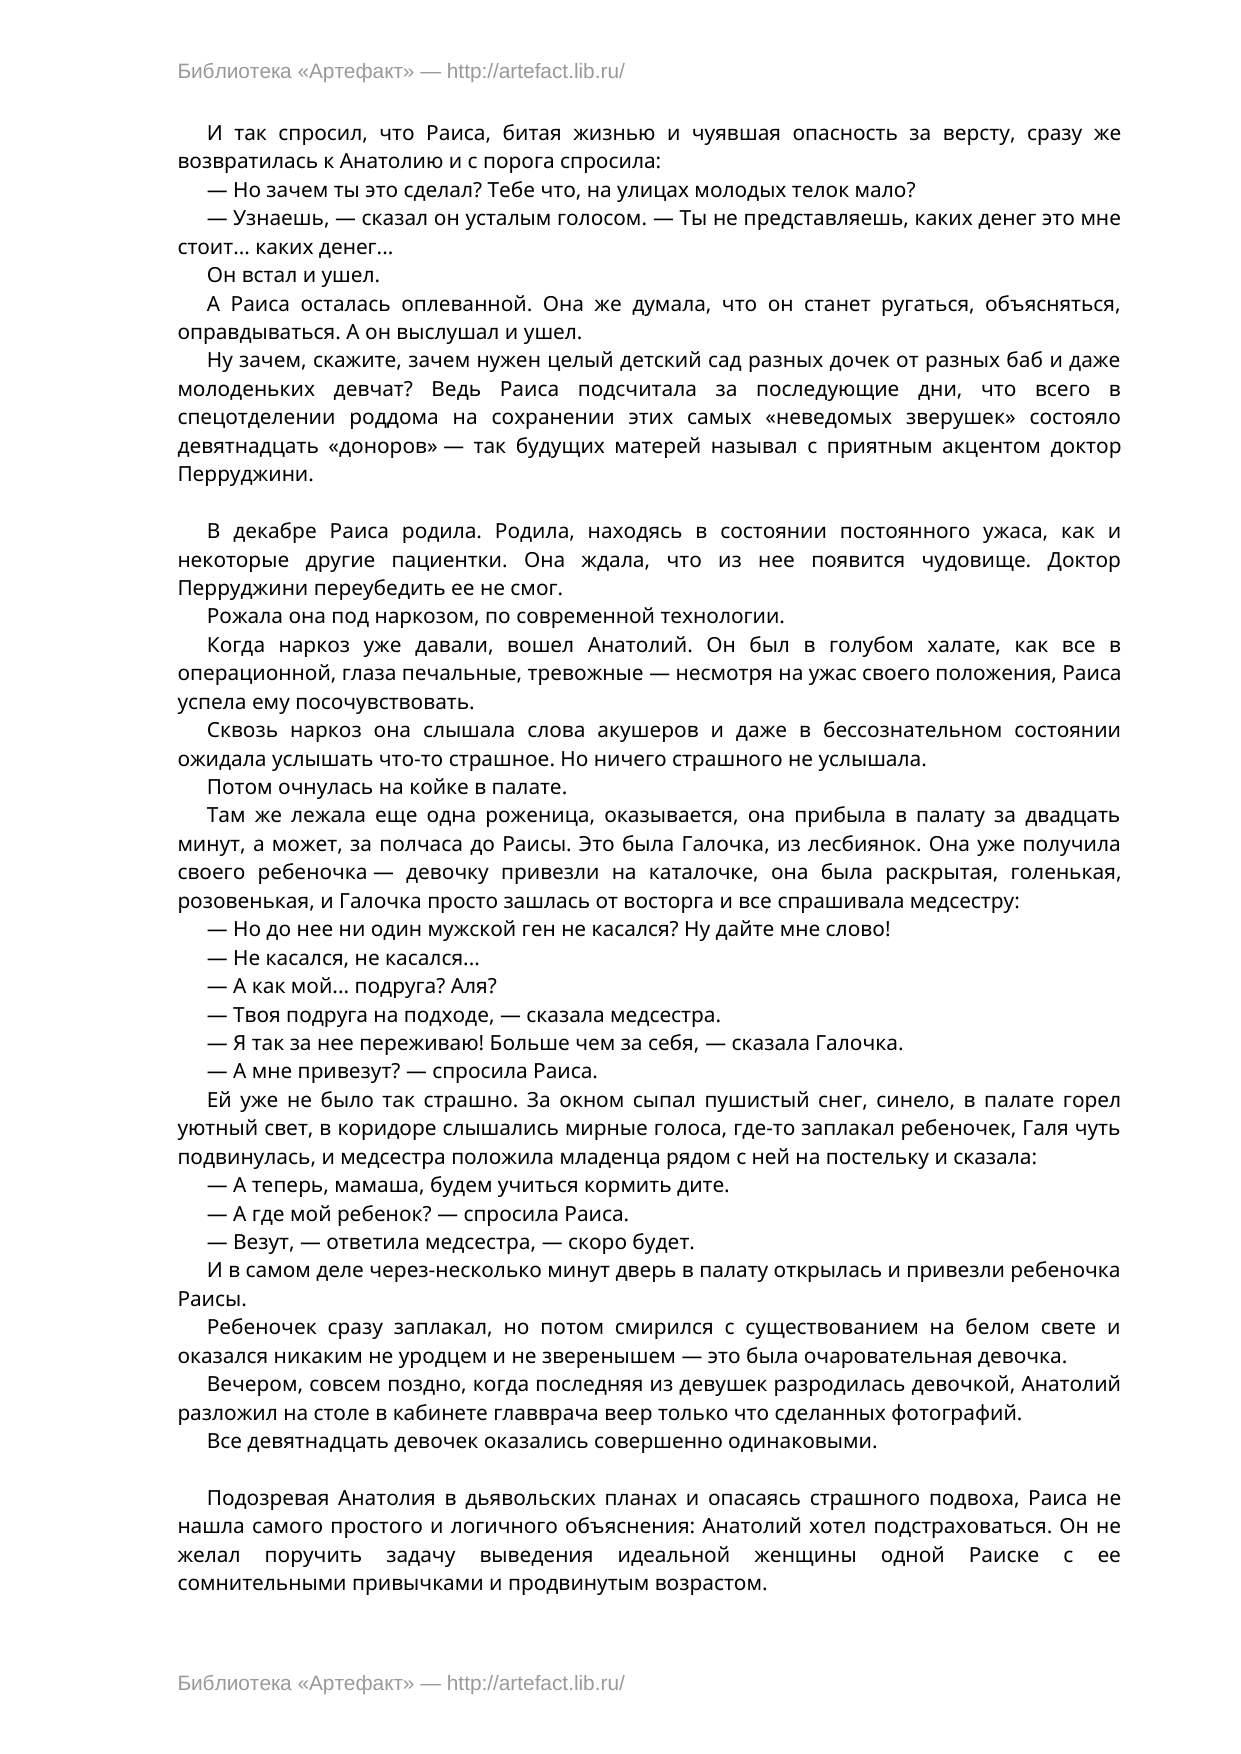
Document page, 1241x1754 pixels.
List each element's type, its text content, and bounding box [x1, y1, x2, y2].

text Ну зачем, скажите, зачем нужен целый детский сад разных дочек от разных баб и даже молоденьких девчат? Ведь Раиса подсчитала за последующие дни, что всего в спецотделении роддома на сохранении этих самых «неведомых зверушек» состояло девятнадцать «доноров» — так будущих матерей называл с приятным акцентом доктор Перруджини. [177, 346, 1122, 488]
text — Не касался, не касался... [177, 943, 1122, 971]
text — Узнаешь, — сказал он усталым голосом. — Ты не представляешь, каких денег это мне стоит... каких денег... [177, 203, 1122, 260]
text И так спросил, что Раиса, битая жизнью и чуявшая опасность за версту, сразу же возвратилась к Анатолию и с порога спросила: [177, 118, 1122, 175]
text — Твоя подруга на подходе, — сказала медсестра. [177, 1000, 1122, 1028]
text Вечером, совсем поздно, когда последняя из девушек разродилась девочкой, Анатолий разложил на столе в кабинете главврача веер только что сделанных фотографий. [177, 1369, 1122, 1426]
text Ей уже не было так страшно. За окном сыпал пушистый снег, синело, в палате горел уютный свет, в коридоре слышались мирные голоса, где-то заплакал ребеночек, Галя чуть подвинулась, и медсестра положила младенца рядом с ней на постельку и сказала: [177, 1085, 1122, 1170]
text — А теперь, мамаша, будем учиться кормить дите. [177, 1170, 1122, 1199]
text Рожала она под наркозом, по современной технологии. [177, 602, 1122, 630]
text — Везут, — ответила медсестра, — скоро будет. [177, 1227, 1122, 1256]
text Он встал и ушел. [177, 260, 1122, 289]
text И в самом деле через-несколько минут дверь в палату открылась и привезли ребеночка Раисы. [177, 1256, 1122, 1312]
text Там же лежала еще одна роженица, оказывается, она прибыла в палату за двадцать минут, а может, за полчаса до Раисы. Это была Галочка, из лесбиянок. Она уже получила своего ребеночка — девочку привезли на каталочке, она была раскрытая, голенькая, розовенькая, и Галочка просто зашлась от восторга и все спрашивала медсестру: [177, 801, 1122, 914]
text Подозревая Анатолия в дьявольских планах и опасаясь страшного подвоха, Раиса не нашла самого простого и логичного объяснения: Анатолий хотел подстраховаться. Он не желал поручить задачу выведения идеальной женщины одной Раиске с ее сомнительными привычками и продвинутым возрастом. [177, 1483, 1122, 1597]
text Сквозь наркоз она слышала слова акушеров и даже в бессознательном состоянии ожидала услышать что-то страшное. Но ничего страшного не услышала. [177, 715, 1122, 772]
text Потом очнулась на койке в палате. [177, 772, 1122, 801]
text Ребеночек сразу заплакал, но потом смирился с существованием на белом свете и оказался никаким не уродцем и не зверенышем — это была очаровательная девочка. [177, 1312, 1122, 1369]
text — А где мой ребенок? — спросила Раиса. [177, 1199, 1122, 1227]
text Все девятнадцать девочек оказались совершенно одинаковыми. [177, 1426, 1122, 1455]
text А Раиса осталась оплеванной. Она же думала, что он станет ругаться, объясняться, оправдываться. А он выслушал и ушел. [177, 289, 1122, 346]
text — Но зачем ты это сделал? Тебе что, на улицах молодых телок мало? [177, 175, 1122, 203]
text — Я так за нее переживаю! Больше чем за себя, — сказала Галочка. [177, 1028, 1122, 1057]
text — А как мой... подруга? Аля? [177, 971, 1122, 1000]
text В декабре Раиса родила. Родила, находясь в состоянии постоянного ужаса, как и некоторые другие пациентки. Она ждала, что из нее появится чудовище. Доктор Перруджини переубедить ее не смог. [177, 516, 1122, 602]
text — Но до нее ни один мужской ген не касался? Ну дайте мне слово! [177, 914, 1122, 943]
text Когда наркоз уже давали, вошел Анатолий. Он был в голубом халате, как все в операционной, глаза печальные, тревожные — несмотря на ужас своего положения, Раиса успела ему посочувствовать. [177, 630, 1122, 715]
text — А мне привезут? — спросила Раиса. [177, 1057, 1122, 1085]
